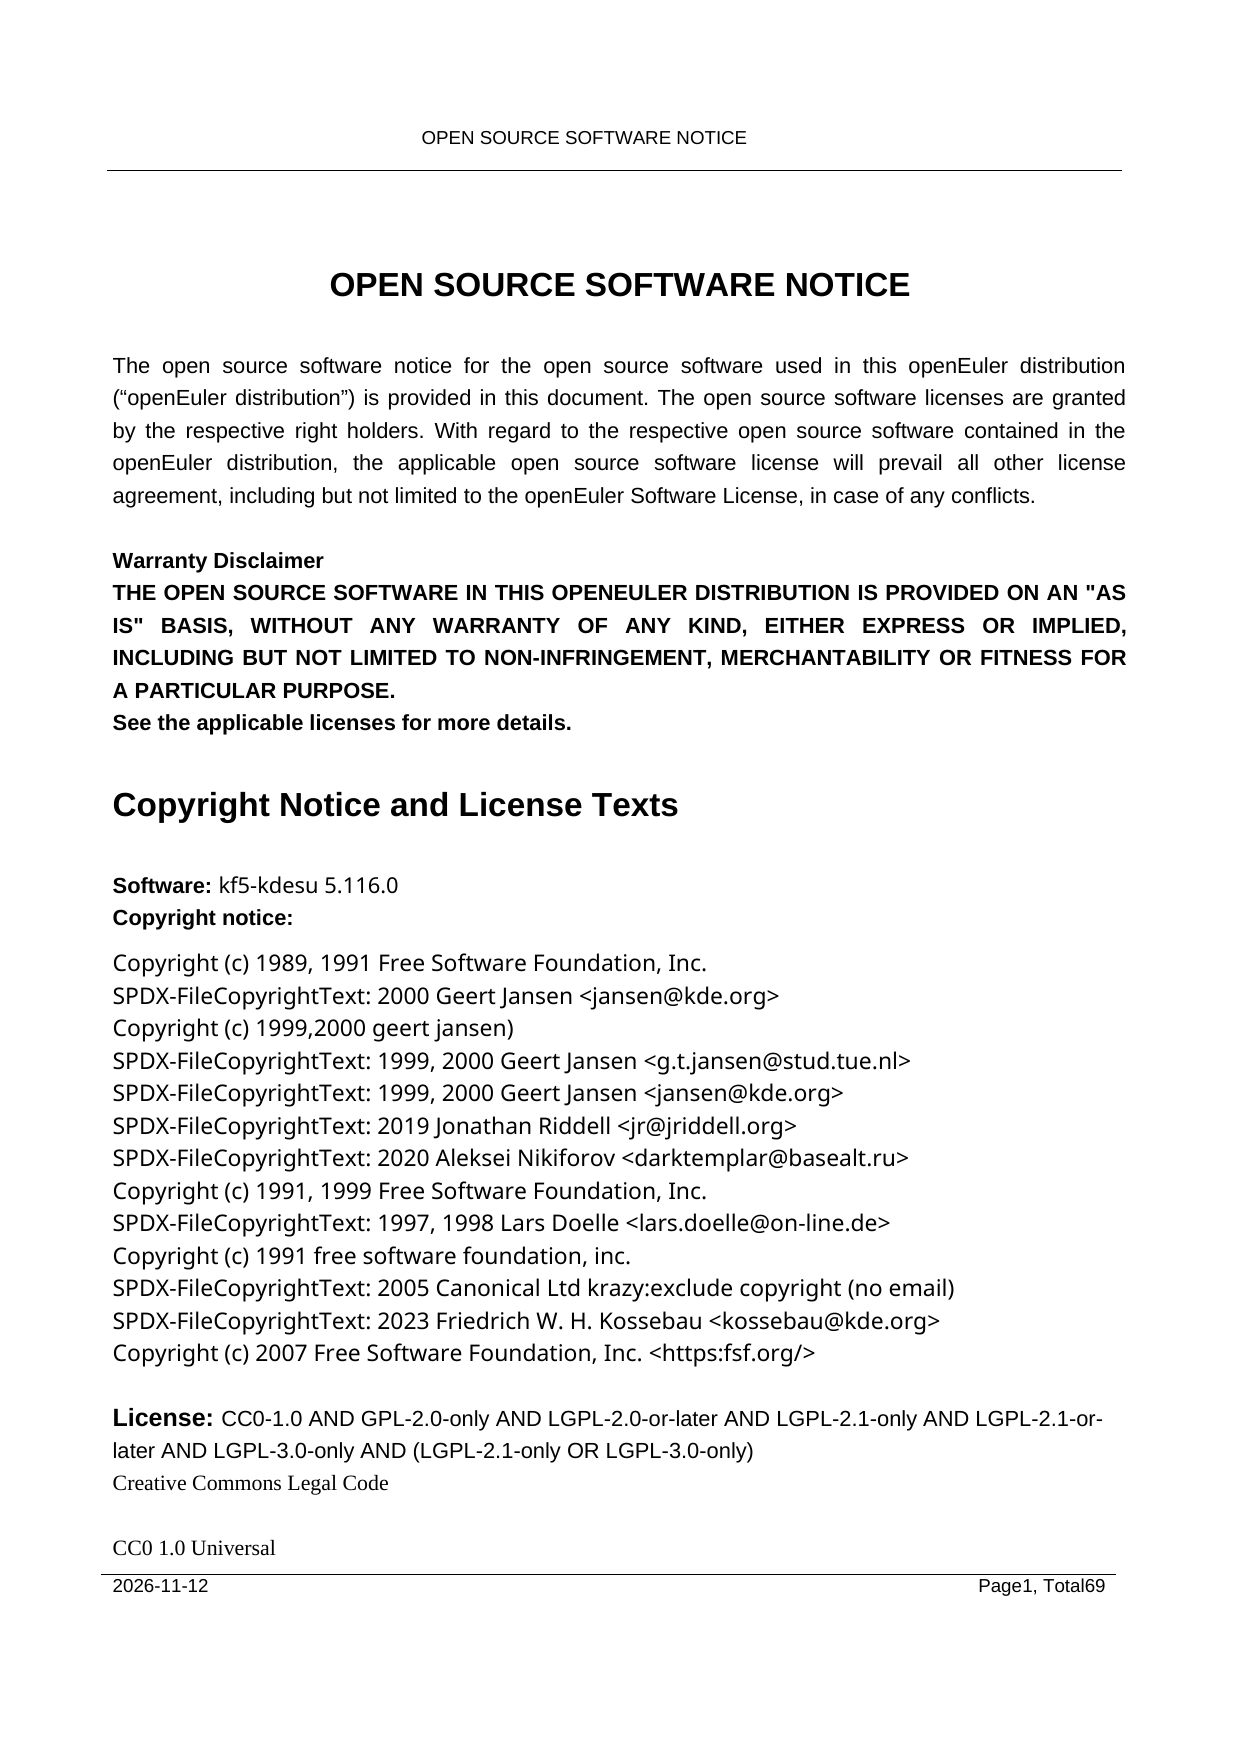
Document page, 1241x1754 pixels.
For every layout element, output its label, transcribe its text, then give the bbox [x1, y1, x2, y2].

text License: CC0-1.0 AND GPL-2.0-only AND LGPL-2.0-or-later AND LGPL-2.1-only AND LGPL-2.1-or-later AND LGPL-3.0-only AND (LGPL-2.1-only OR LGPL-3.0-only) [112, 1402, 1128, 1467]
text Copyright notice: [112, 901, 1128, 934]
text Copyright Notice and License Texts [112, 771, 1128, 836]
text Warranty Disclaimer [112, 544, 1128, 576]
text OPEN SOURCE SOFTWARE NOTICE [112, 251, 1128, 316]
text The open source software notice for the open source software used in this openEuler distribution (“openEuler distribution”) is provided in this document. The open source software licenses are granted by the respective right holders. With regard to the respective open source software contained in the openEuler distribution, the applicable open source software license will prevail all other license agreement, including but not limited to the openEuler Software License, in case of any conflicts. [112, 349, 1128, 511]
text Copyright (c) 1989, 1991 Free Software Foundation, Inc. SPDX-FileCopyrightText: 2000 Geert Jansen <jansen@kde.org> Copyright (c) 1999,2000 geert jansen) SPDX-FileCopyrightText: 1999, 2000 Geert Jansen <g.t.jansen@stud.tue.nl> SPDX-FileCopyrightText: 1999, 2000 Geert Jansen <jansen@kde.org> SPDX-FileCopyrightText: 2019 Jonathan Riddell <jr@jriddell.org> SPDX-FileCopyrightText: 2020 Aleksei Nikiforov <darktemplar@basealt.ru> Copyright (c) 1991, 1999 Free Software Foundation, Inc. SPDX-FileCopyrightText: 1997, 1998 Lars Doelle <lars.doelle@on-line.de> Copyright (c) 1991 free software foundation, inc. SPDX-FileCopyrightText: 2005 Canonical Ltd krazy:exclude copyright (no email) SPDX-FileCopyrightText: 2023 Friedrich W. H. Kossebau <kossebau@kde.org> Copyright (c) 2007 Free Software Foundation, Inc. <https:fsf.org/> [112, 947, 1128, 1402]
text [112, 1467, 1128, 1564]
text THE OPEN SOURCE SOFTWARE IN THIS OPENEULER DISTRIBUTION IS PROVIDED ON AN "AS IS" BASIS, WITHOUT ANY WARRANTY OF ANY KIND, EITHER EXPRESS OR IMPLIED, INCLUDING BUT NOT LIMITED TO NON-INFRINGEMENT, MERCHANTABILITY OR FITNESS FOR A PARTICULAR PURPOSE. See the applicable licenses for more details. [112, 576, 1128, 739]
title Software: kf5-kdesu 5.116.0 [112, 869, 1128, 901]
